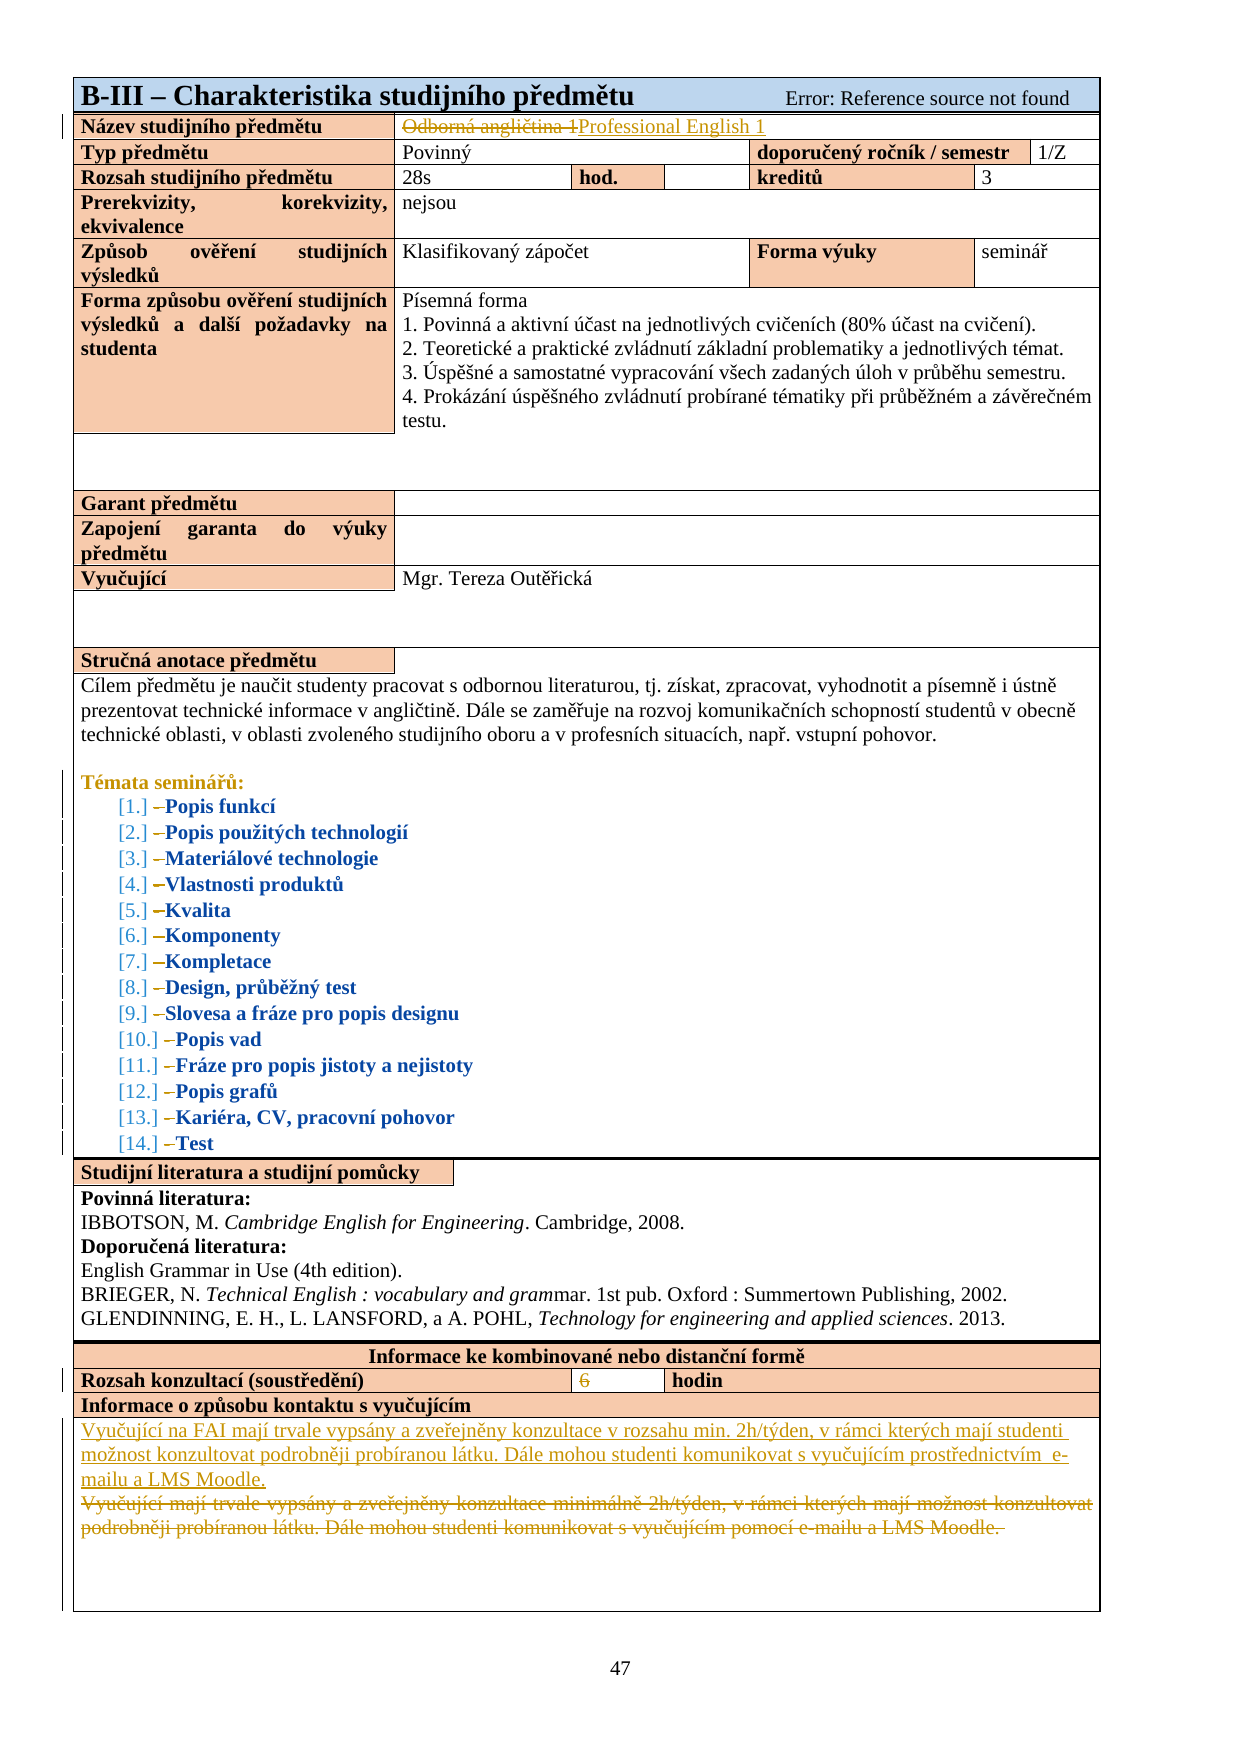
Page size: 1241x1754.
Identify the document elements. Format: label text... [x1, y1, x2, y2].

table_cell [74, 433, 1099, 490]
table_cell hodin [665, 1369, 1099, 1392]
table_cell [395, 516, 1099, 564]
table_cell Povinný [395, 140, 749, 164]
table_cell hod. [572, 165, 664, 189]
table_cell Povinná literatura: IBBOTSON, M. Cambridge English for Engineering. Cambridge, 2008. Doporučená literatura: English Grammar in Use (4th edition). BRIEGER, N. Technical English : vocabulary and grammar. 1st pub. Oxford : Summertown Publishing, 2002. GLENDINNING, E. H., L. LANSFORD, a A. POHL, Technology for engineering and applied sciences. 2013. [74, 1185, 1099, 1340]
table_header B-III – Charakteristika studijního předmětu [74, 78, 1099, 111]
table_cell 3 [975, 165, 1099, 189]
table_cell Prerekvizity, korekvizity, ekvivalence [74, 190, 394, 238]
table_cell Forma výuky [750, 239, 974, 287]
table_cell Forma způsobu ověření studijních výsledků a další požadavky na studenta [74, 288, 394, 432]
table_cell Rozsah konzultací (soustředění) [74, 1369, 571, 1392]
table_cell 1/Z [1031, 140, 1099, 164]
table_cell Mgr. Tereza Outěřická [395, 566, 1099, 589]
table_cell nejsou [395, 190, 1099, 238]
table_cell Klasifikovaný zápočet [395, 239, 749, 287]
table_cell Typ předmětu [74, 140, 394, 164]
table_cell [572, 1369, 664, 1392]
table_cell Zapojení garanta do výuky předmětu [74, 516, 394, 564]
table_cell Způsob ověření studijních výsledků [74, 239, 394, 287]
table_cell doporučený ročník / semestr [750, 140, 1030, 164]
table_cell [74, 1418, 1099, 1611]
table_cell Cílem předmětu je naučit studenty pracovat s odbornou literaturou, tj. získat, zpracovat, vyhodnotit a písemně i ústně prezentovat technické informace v angličtině. Dále se zaměřuje na rozvoj komunikačních schopností studentů v obecně technické oblasti, v oblasti zvoleného studijního oboru a v profesních situacích, např. vstupní pohovor. Témata seminářů: Popis funkcí Popis použitých technologií Materiálové technologie Vlastnosti produktů Kvalita Komponenty Kompletace Design, průběžný test Slovesa a fráze pro popis designu Popis vad Fráze pro popis jistoty a nejistoty Popis grafů Kariéra, CV, pracovní pohovor Test [74, 673, 1099, 1157]
table_cell Název studijního předmětu [74, 115, 394, 138]
table_cell Stručná anotace předmětu [74, 648, 394, 672]
table_cell Rozsah studijního předmětu [74, 165, 394, 189]
table_cell [395, 115, 1099, 138]
table_cell [74, 590, 1099, 647]
table_cell seminář [975, 239, 1099, 287]
table_cell Studijní literatura a studijní pomůcky [74, 1160, 453, 1184]
table_cell Písemná forma 1. Povinná a aktivní účast na jednotlivých cvičeních (80% účast na cvičení). 2. Teoretické a praktické zvládnutí základní problematiky a jednotlivých témat. 3. Úspěšné a samostatné vypracování všech zadaných úloh v průběhu semestru. 4. Prokázání úspěšného zvládnutí probírané tématiky při průběžném a závěrečném testu. [395, 288, 1099, 432]
table_cell [665, 165, 749, 189]
table_cell 28s [395, 165, 571, 189]
table_cell Garant předmětu [74, 491, 394, 515]
table_cell Vyučující [74, 566, 394, 589]
table_cell [454, 1160, 1099, 1184]
table_cell Informace ke kombinované nebo distanční formě [74, 1344, 1100, 1368]
table_cell kreditů [750, 165, 974, 189]
table_cell Informace o způsobu kontaktu s vyučujícím [74, 1393, 1099, 1417]
table_cell [395, 491, 1099, 515]
table_cell [395, 648, 1099, 672]
